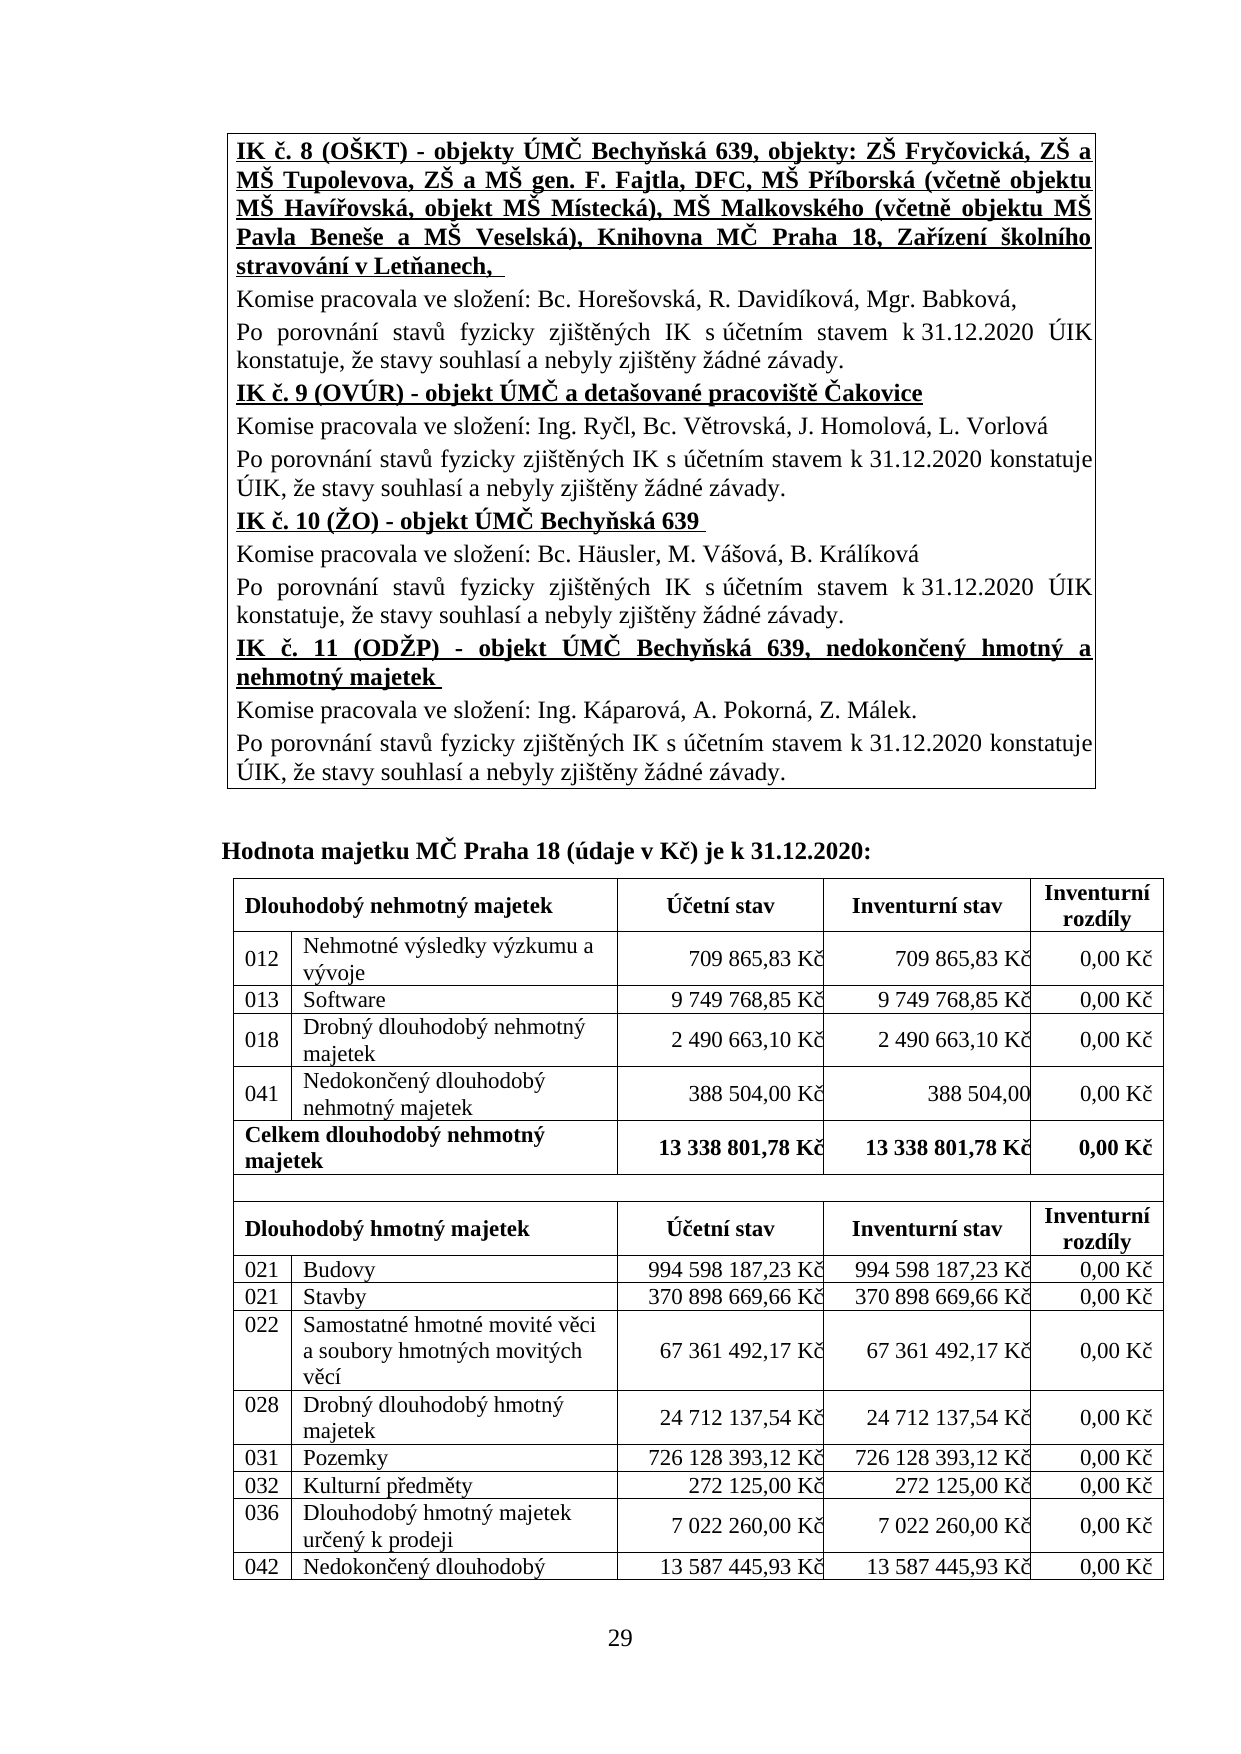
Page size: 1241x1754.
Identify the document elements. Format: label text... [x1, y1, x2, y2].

table_cell 370 898 669,66 Kč [618, 1283, 823, 1309]
table_cell Účetní stav [618, 1202, 823, 1255]
table_cell Software [292, 986, 617, 1012]
table_cell 036 [234, 1499, 291, 1552]
table_cell 13 587 445,93 Kč [618, 1553, 823, 1579]
table_cell 031 [234, 1445, 291, 1471]
table_cell 709 865,83 Kč [824, 932, 1030, 985]
table_cell 388 504,00 Kč [618, 1067, 823, 1120]
text Po porovnání stavů fyzicky zjištěných IK s účetním stavem k 31.12.2020 ÚIK konstatuje, že stavy souhlasí a nebyly zjištěny žádné závady. [228, 314, 1095, 374]
table_cell 0,00 Kč [1031, 986, 1163, 1012]
table_cell 994 598 187,23 Kč [824, 1256, 1030, 1282]
text Komise pracovala ve složení: Ing. Káparová, A. Pokorná, Z. Málek. [228, 692, 1095, 724]
table_cell 0,00 Kč [1031, 1014, 1163, 1066]
text Po porovnání stavů fyzicky zjištěných IK s účetním stavem k 31.12.2020 konstatuje ÚIK, že stavy souhlasí a nebyly zjištěny žádné závady. [228, 725, 1095, 788]
table_cell 0,00 Kč [1031, 1472, 1163, 1498]
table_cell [292, 1553, 617, 1579]
table_cell 13 587 445,93 Kč [824, 1553, 1030, 1579]
table_cell 9 749 768,85 Kč [824, 986, 1030, 1012]
table_cell Inventurní rozdíly [1031, 1202, 1163, 1255]
table_cell 018 [234, 1014, 291, 1066]
table_cell 726 128 393,12 Kč [618, 1445, 823, 1471]
table_cell 24 712 137,54 Kč [824, 1391, 1030, 1443]
table_cell 272 125,00 Kč [824, 1472, 1030, 1498]
table_cell 67 361 492,17 Kč [618, 1311, 823, 1390]
table_cell 0,00 Kč [1031, 1121, 1163, 1174]
table_cell 013 [234, 986, 291, 1012]
table_cell 021 [234, 1283, 291, 1309]
table_cell 9 749 768,85 Kč [618, 986, 823, 1012]
table_header Inventurní rozdíly [1031, 879, 1163, 931]
text Komise pracovala ve složení: Bc. Häusler, M. Vášová, B. Králíková [228, 536, 1095, 568]
table_cell Celkem dlouhodobý nehmotný majetek [234, 1121, 617, 1174]
table_cell 7 022 260,00 Kč [824, 1499, 1030, 1552]
table_cell Drobný dlouhodobý hmotný majetek [292, 1391, 617, 1443]
table_cell 0,00 Kč [1031, 1256, 1163, 1282]
table_cell Inventurní stav [824, 1202, 1030, 1255]
table_cell 388 504,00 [824, 1067, 1030, 1120]
table_cell 370 898 669,66 Kč [824, 1283, 1030, 1309]
table_cell 0,00 Kč [1031, 1445, 1163, 1471]
text IK č. 11 (ODŽP) - objekt ÚMČ Bechyňská 639, nedokončený hmotný a nehmotný majetek [228, 630, 1095, 691]
table_cell 67 361 492,17 Kč [824, 1311, 1030, 1390]
table_cell 028 [234, 1391, 291, 1443]
text Komise pracovala ve složení: Bc. Horešovská, R. Davidíková, Mgr. Babková, [228, 281, 1095, 313]
table_cell 012 [234, 932, 291, 985]
table_cell Nehmotné výsledky výzkumu a vývoje [292, 932, 617, 985]
table_cell 2 490 663,10 Kč [618, 1014, 823, 1066]
text Komise pracovala ve složení: Ing. Ryčl, Bc. Větrovská, J. Homolová, L. Vorlová [228, 408, 1095, 440]
table_header Dlouhodobý nehmotný majetek [234, 879, 617, 931]
table_cell Nedokončený dlouhodobý nehmotný majetek [292, 1067, 617, 1120]
table_cell Dlouhodobý hmotný majetek určený k prodeji [292, 1499, 617, 1552]
table_cell 24 712 137,54 Kč [618, 1391, 823, 1443]
table_cell 2 490 663,10 Kč [824, 1014, 1030, 1066]
text IK č. 9 (OVÚR) - objekt ÚMČ a detašované pracoviště Čakovice [228, 375, 1095, 407]
text IK č. 8 (OŠKT) - objekty ÚMČ Bechyňská 639, objekty: ZŠ Fryčovická, ZŠ a MŠ Tupolevova, ZŠ a MŠ gen. F. Fajtla, DFC, MŠ Příborská (včetně objektu MŠ Havířovská, objekt MŠ Místecká), MŠ Malkovského (včetně objektu MŠ Pavla Beneše a MŠ Veselská), Knihovna MČ Praha 18, Zařízení školního stravování v Letňanech, [228, 134, 1095, 280]
table_cell 0,00 Kč [1031, 932, 1163, 985]
table_cell Stavby [292, 1283, 617, 1309]
table_cell Kulturní předměty [292, 1472, 617, 1498]
table_cell Budovy [292, 1256, 617, 1282]
table_cell 0,00 Kč [1031, 1391, 1163, 1443]
table_cell 13 338 801,78 Kč [618, 1121, 823, 1174]
table_cell 042 [234, 1553, 291, 1579]
table_cell 0,00 Kč [1031, 1067, 1163, 1120]
table_cell Drobný dlouhodobý nehmotný majetek [292, 1014, 617, 1066]
text Hodnota majetku MČ Praha 18 (údaje v Kč) je k 31.12.2020: [148, 836, 1093, 865]
table_cell Dlouhodobý hmotný majetek [234, 1202, 617, 1255]
table_cell 0,00 Kč [1031, 1499, 1163, 1552]
text Po porovnání stavů fyzicky zjištěných IK s účetním stavem k 31.12.2020 ÚIK konstatuje, že stavy souhlasí a nebyly zjištěny žádné závady. [228, 569, 1095, 629]
table_cell 032 [234, 1472, 291, 1498]
text Po porovnání stavů fyzicky zjištěných IK s účetním stavem k 31.12.2020 konstatuje ÚIK, že stavy souhlasí a nebyly zjištěny žádné závady. [228, 441, 1095, 502]
table_cell Pozemky [292, 1445, 617, 1471]
table_header Účetní stav [618, 879, 823, 931]
table_cell 0,00 Kč [1031, 1283, 1163, 1309]
table_header Inventurní stav [824, 879, 1030, 931]
table_cell 726 128 393,12 Kč [824, 1445, 1030, 1471]
table_cell 0,00 Kč [1031, 1311, 1163, 1390]
table_cell 272 125,00 Kč [618, 1472, 823, 1498]
text IK č. 10 (ŽO) - objekt ÚMČ Bechyňská 639 [228, 503, 1095, 535]
table_cell 022 [234, 1311, 291, 1390]
table_cell 021 [234, 1256, 291, 1282]
table_cell 13 338 801,78 Kč [824, 1121, 1030, 1174]
table_cell [234, 1175, 1163, 1201]
table_cell 994 598 187,23 Kč [618, 1256, 823, 1282]
table_cell Samostatné hmotné movité věci a soubory hmotných movitých věcí [292, 1311, 617, 1390]
table_cell 7 022 260,00 Kč [618, 1499, 823, 1552]
table_cell 0,00 Kč [1031, 1553, 1163, 1579]
table_cell 041 [234, 1067, 291, 1120]
table_cell 709 865,83 Kč [618, 932, 823, 985]
